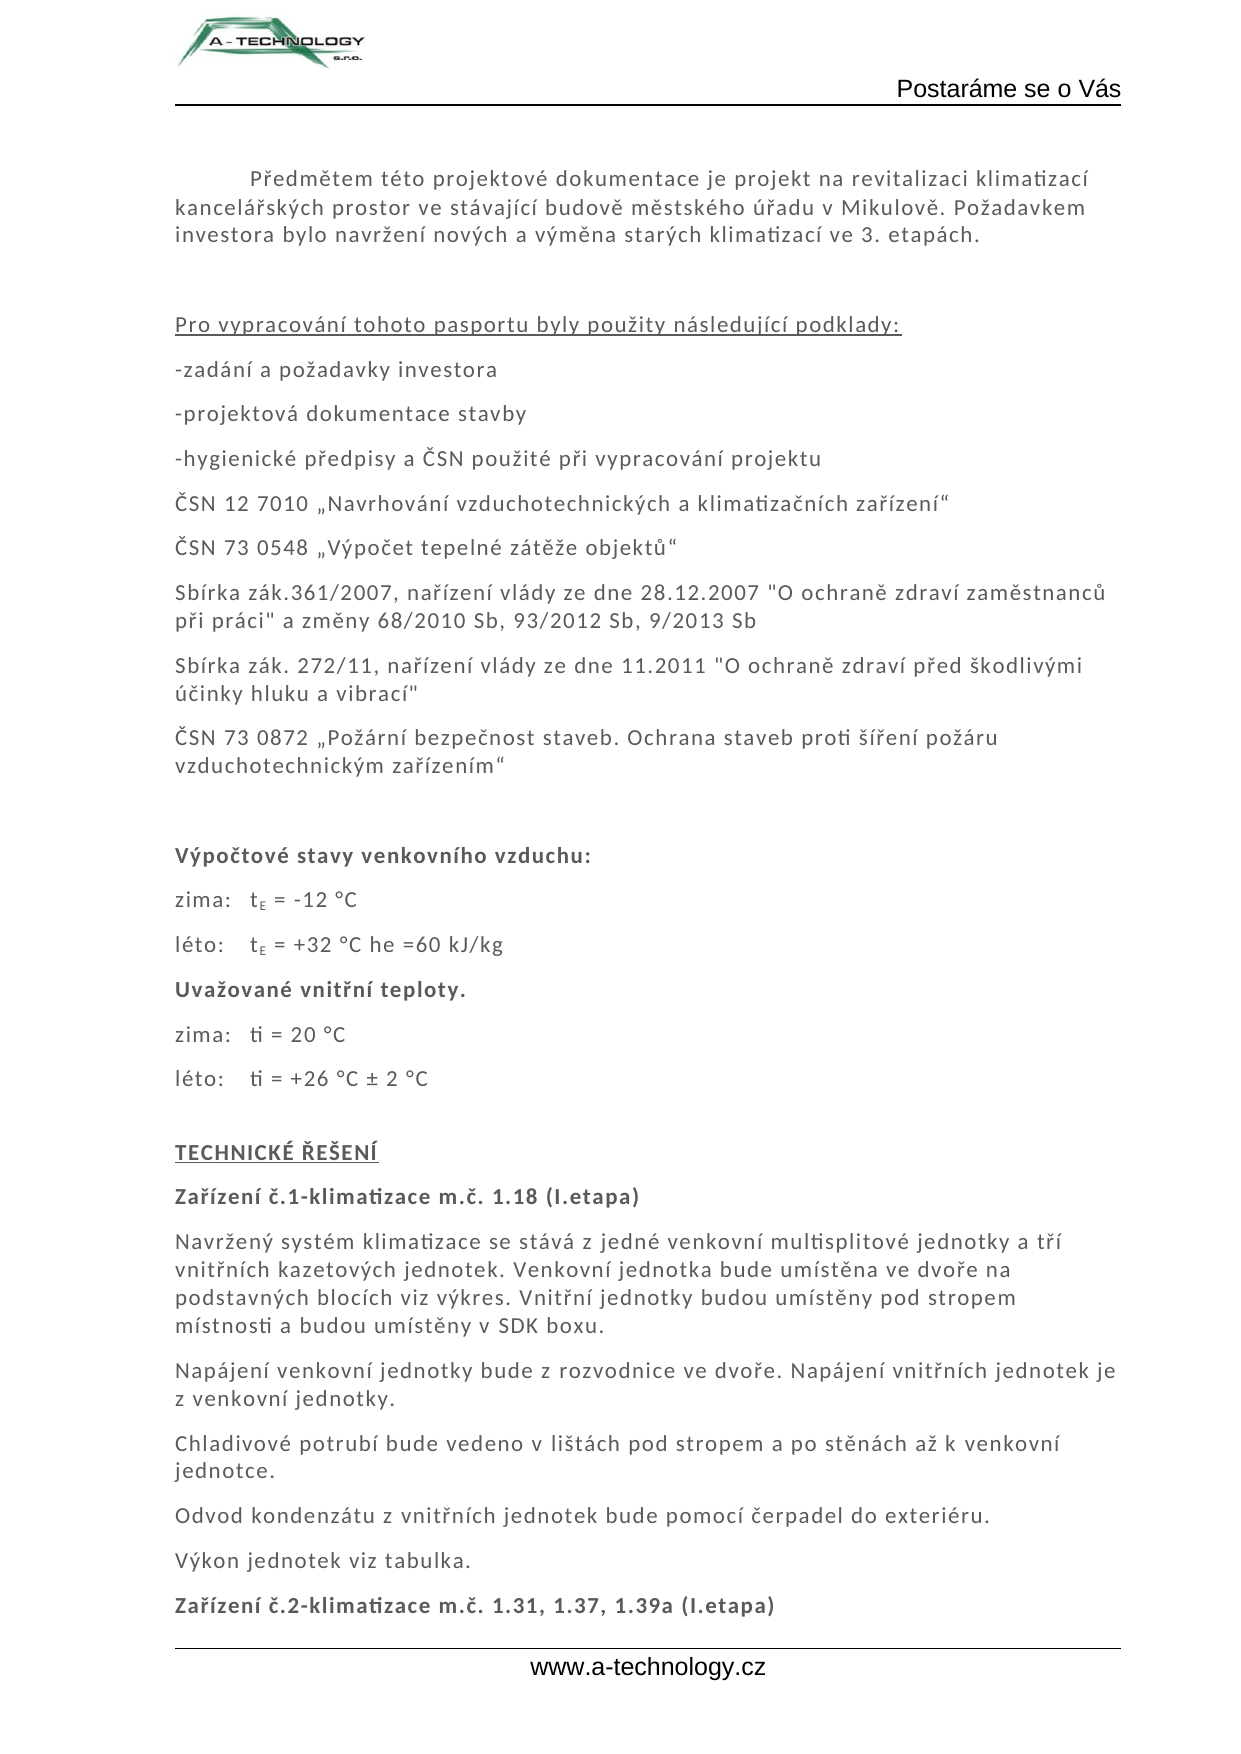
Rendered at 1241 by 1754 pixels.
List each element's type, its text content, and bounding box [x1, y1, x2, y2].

subtitle Odvod kondenzátu z vnitřních jednotek bude pomocí čerpadel do exteriéru. [175, 1501, 1121, 1529]
subtitle -projektová dokumentace stavby [175, 399, 1121, 427]
subtitle Uvažované vnitřní teploty. [175, 975, 1121, 1003]
subtitle ČSN 12 7010 „Navrhování vzduchotechnických a klimatizačních zařízení“ [175, 489, 1121, 517]
subtitle léto: tE = +32 °C he =60 kJ/kg [175, 930, 1121, 958]
subtitle Pro vypracování tohoto pasportu byly použity následující podklady: [175, 310, 1121, 338]
subtitle ČSN 73 0548 „Výpočet tepelné zátěže objektů“ [175, 533, 1121, 561]
subtitle zima: ti = 20 °C [175, 1020, 1121, 1048]
subtitle Výpočtové stavy venkovního vzduchu: [175, 841, 1121, 869]
subtitle -zadání a požadavky investora [175, 355, 1121, 383]
subtitle ČSN 73 0872 „Požární bezpečnost staveb. Ochrana staveb proti šíření požáru vzduchotechnickým zařízením“ [175, 723, 1121, 779]
subtitle Napájení venkovní jednotky bude z rozvodnice ve dvoře. Napájení vnitřních jednotek je z venkovní jednotky. [175, 1356, 1121, 1412]
subtitle Sbírka zák.361/2007, nařízení vlády ze dne 28.12.2007 "O ochraně zdraví zaměstnanců při práci" a změny 68/2010 Sb, 93/2012 Sb, 9/2013 Sb [175, 578, 1121, 634]
subtitle Chladivové potrubí bude vedeno v lištách pod stropem a po stěnách až k venkovní jednotce. [175, 1429, 1121, 1485]
subtitle léto: ti = +26 °C ± 2 °C [175, 1064, 1121, 1092]
subtitle Sbírka zák. 272/11, nařízení vlády ze dne 11.2011 "O ochraně zdraví před škodlivými účinky hluku a vibrací" [175, 651, 1121, 707]
subtitle Zařízení č.1-klimatizace m.č. 1.18 (I.etapa) [175, 1182, 1121, 1211]
subtitle TECHNICKÉ ŘEŠENÍ [175, 1138, 1121, 1166]
subtitle Navržený systém klimatizace se stává z jedné venkovní multisplitové jednotky a tří vnitřních kazetových jednotek. Venkovní jednotka bude umístěna ve dvoře na podstavných blocích viz výkres. Vnitřní jednotky budou umístěny pod stropem místnosti a budou umístěny v SDK boxu. [175, 1227, 1121, 1339]
subtitle -hygienické předpisy a ČSN použité při vypracování projektu [175, 444, 1121, 472]
subtitle Předmětem této projektové dokumentace je projekt na revitalizaci klimatizací kancelářských prostor ve stávající budově městského úřadu v Mikulově. Požadavkem investora bylo navržení nových a výměna starých klimatizací ve 3. etapách. [175, 164, 1121, 249]
subtitle Výkon jednotek viz tabulka. [175, 1546, 1121, 1574]
picture [170, 12, 371, 68]
subtitle zima: tE = -12 °C [175, 886, 1121, 914]
subtitle Zařízení č.2-klimatizace m.č. 1.31, 1.37, 1.39a (I.etapa) [175, 1591, 1121, 1619]
